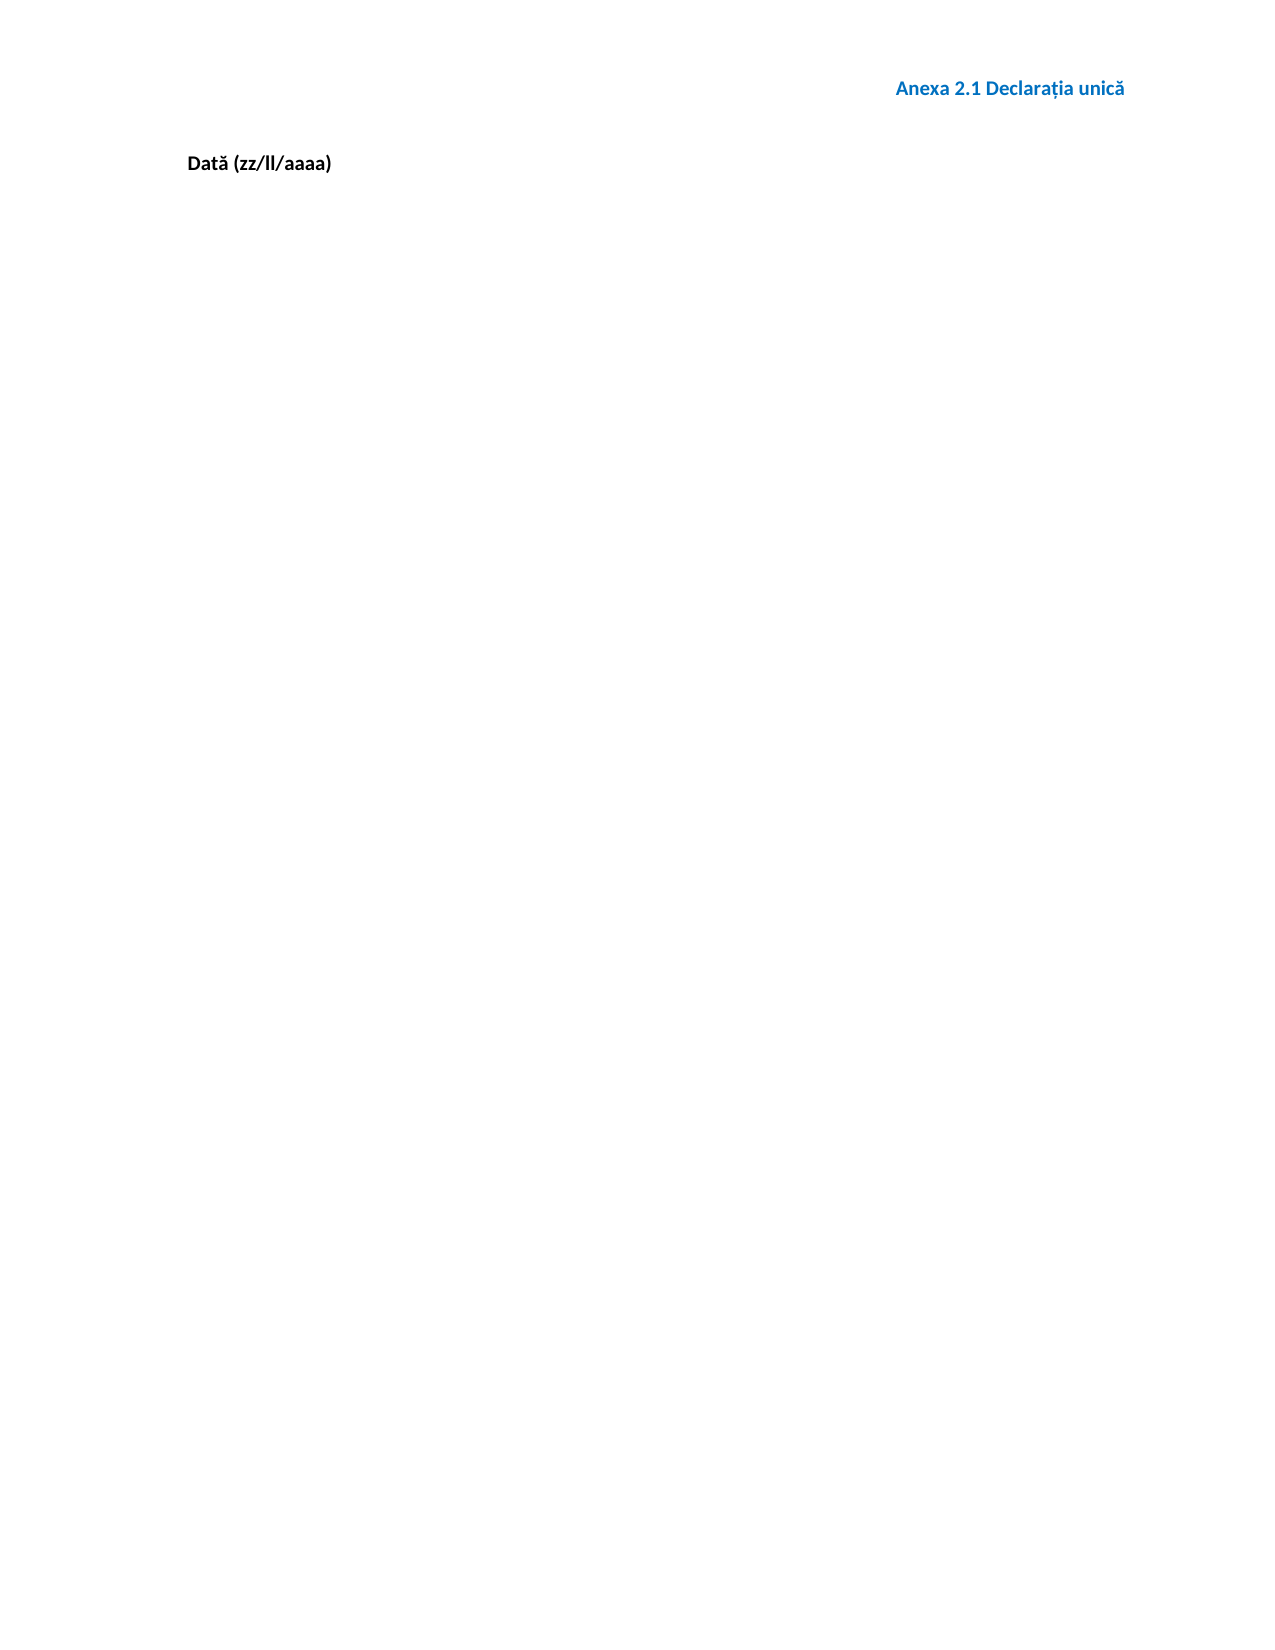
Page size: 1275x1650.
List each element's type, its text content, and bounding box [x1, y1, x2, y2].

text Dată (zz/ll/aaaa) [187, 150, 1125, 175]
